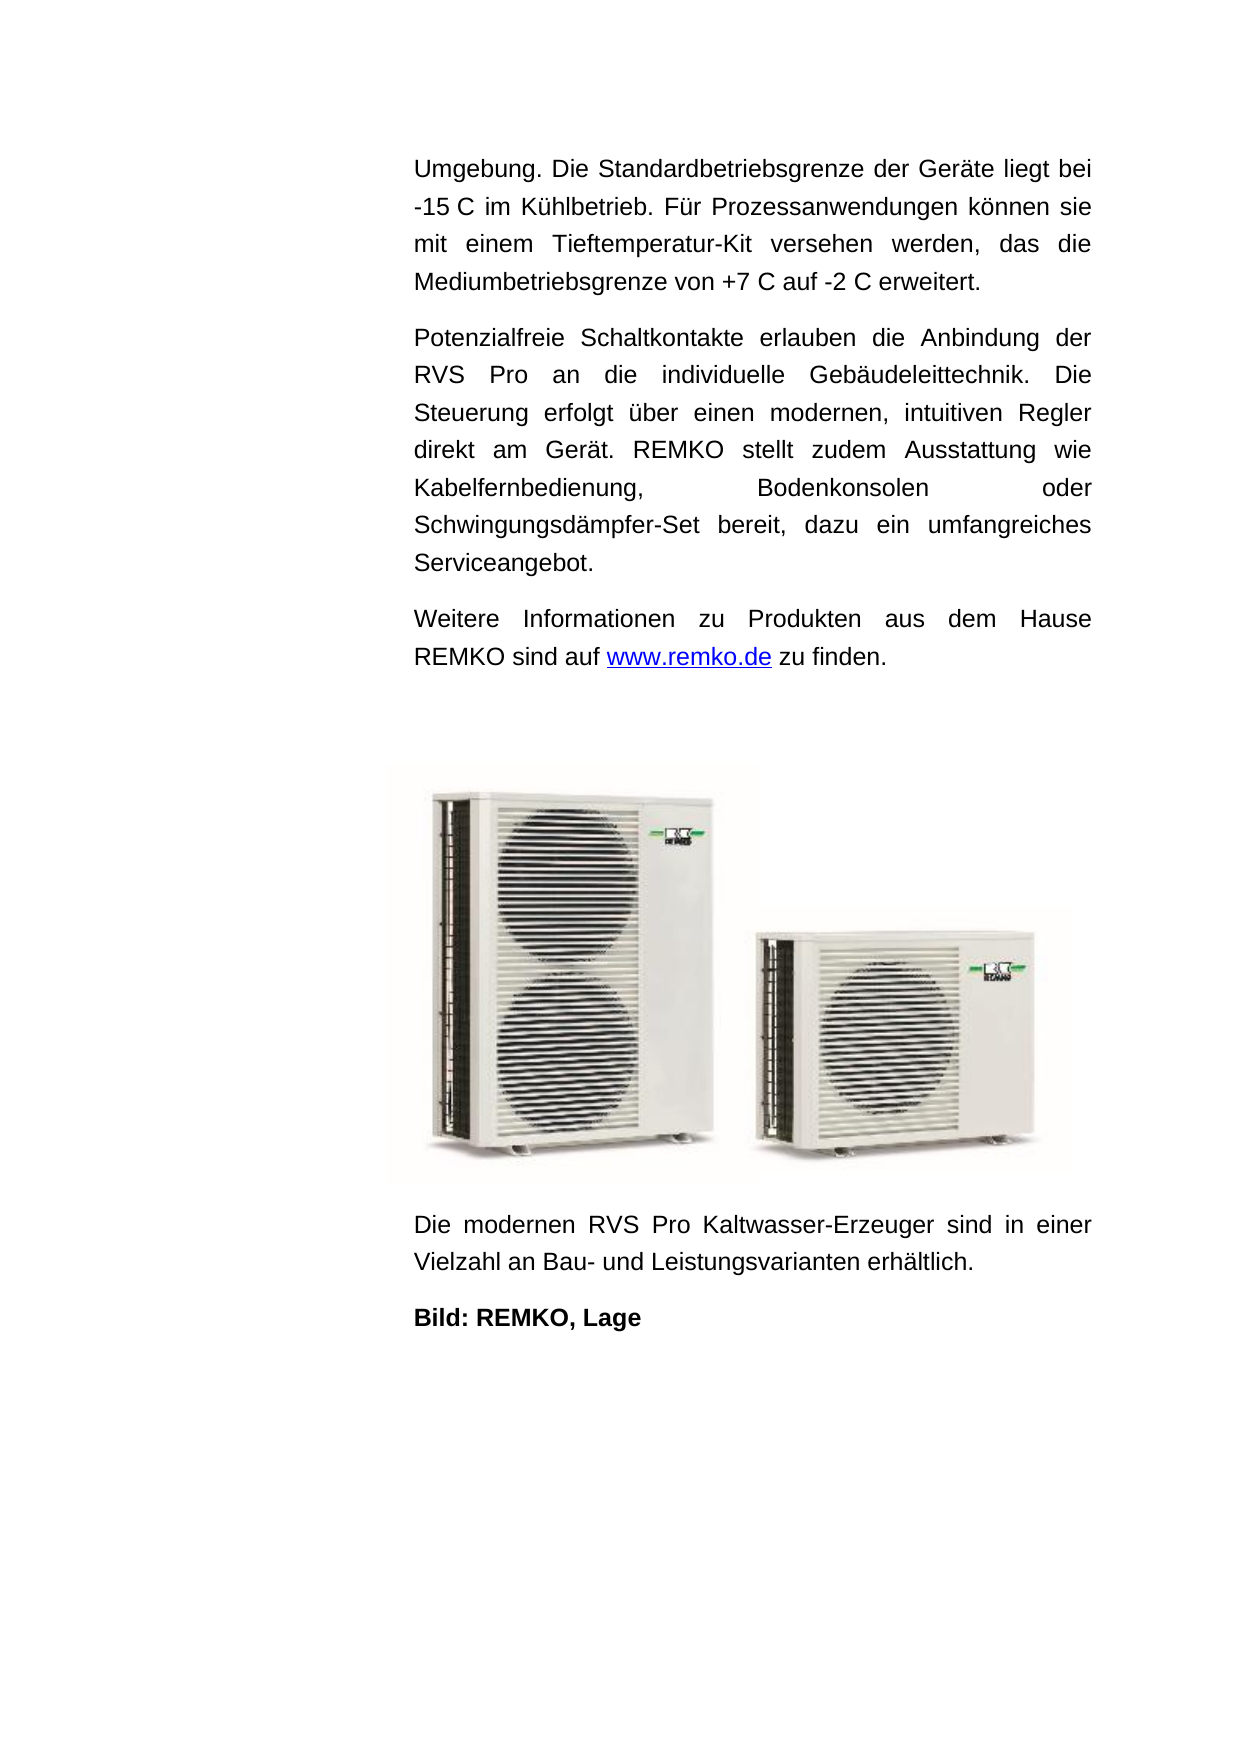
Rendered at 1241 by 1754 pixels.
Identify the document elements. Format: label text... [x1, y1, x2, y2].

text Potenzialfreie Schaltkontakte erlauben die Anbindung der RVS Pro an die individuelle Gebäudeleittechnik. Die Steuerung erfolgt über einen modernen, intuitiven Regler direkt am Gerät. REMKO stellt zudem Ausstattung wie Kabelfernbedienung, Bodenkonsolen oder Schwingungsdämpfer-Set bereit, dazu ein umfangreiches Serviceangebot. [413, 316, 1093, 579]
text Weitere Informationen zu Produkten aus dem Hause REMKO sind auf www.remko.de zu finden. [413, 598, 1093, 673]
text Bild: REMKO, Lage [413, 1297, 1093, 1334]
picture [386, 765, 1074, 1185]
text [413, 148, 1093, 298]
